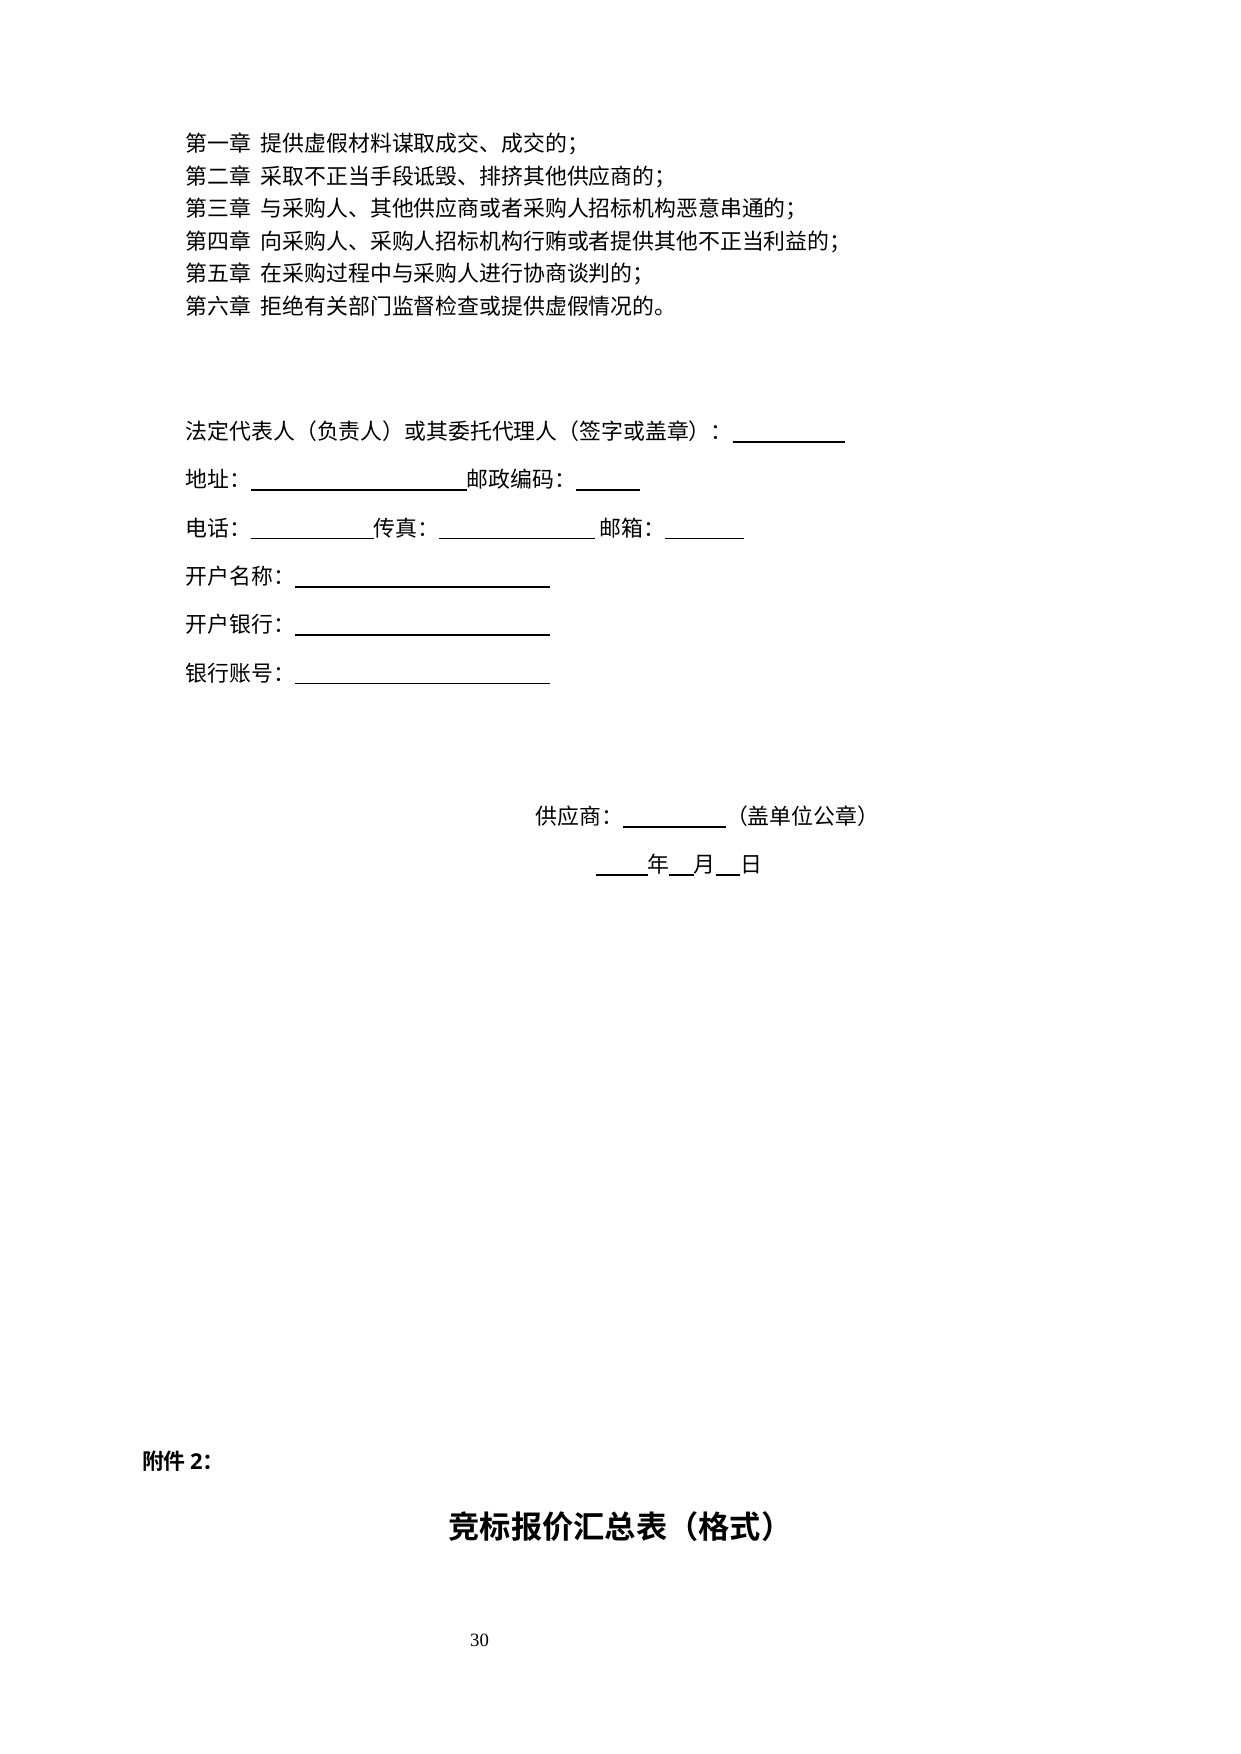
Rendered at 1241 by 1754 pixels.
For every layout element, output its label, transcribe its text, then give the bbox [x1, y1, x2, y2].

list 在采购过程中与采购人进行协商谈判的； [186, 256, 1098, 288]
text 电话： 传真： 邮箱： [142, 510, 1098, 543]
text 银行账号： [142, 655, 1098, 688]
text 附件2： [142, 1444, 1098, 1476]
text 法定代表人（负责人）或其委托代理人（签字或盖章）： [142, 413, 1098, 446]
list 拒绝有关部门监督检查或提供虚假情况的。 [186, 288, 1098, 321]
text 开户名称： [142, 558, 1098, 591]
text 地址： 邮政编码： [142, 462, 1098, 494]
text 开户银行： [142, 607, 1098, 639]
text 竞标报价汇总表（格式） [142, 1492, 1098, 1557]
text 年 月 日 [142, 847, 1098, 879]
text 供应商： （盖单位公章） [142, 798, 1098, 831]
list 向采购人、采购人招标机构行贿或者提供其他不正当利益的； [186, 223, 1098, 256]
list 与采购人、其他供应商或者采购人招标机构恶意串通的； [186, 191, 1098, 223]
list 提供虚假材料谋取成交、成交的； [186, 126, 1098, 158]
list 采取不正当手段诋毁、排挤其他供应商的； [186, 158, 1098, 191]
